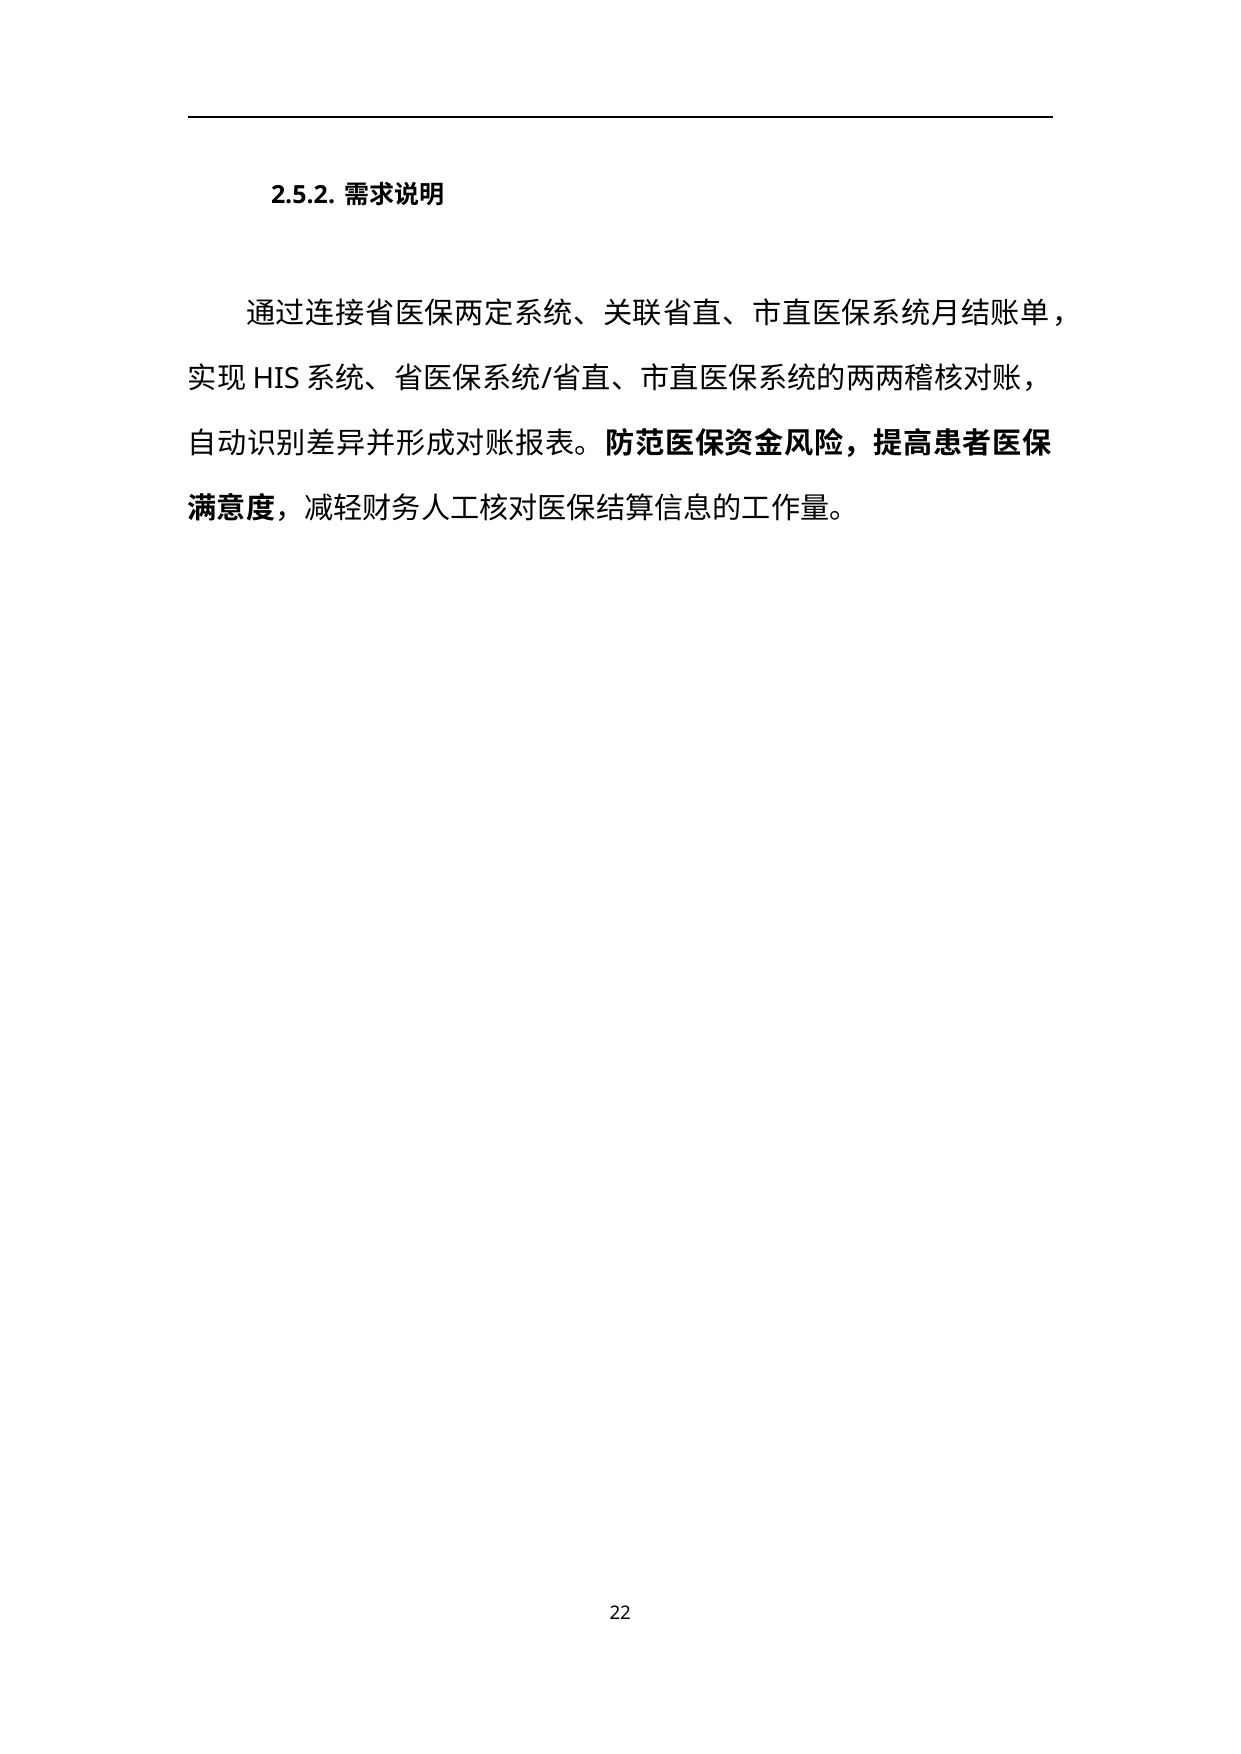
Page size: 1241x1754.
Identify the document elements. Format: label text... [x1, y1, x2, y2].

text 通过连接省医保两定系统、关联省直、市直医保系统月结账单，实现HIS系统、省医保系统/省直、市直医保系统的两两稽核对账，自动识别差异并形成对账报表。防范医保资金风险，提高患者医保满意度，减轻财务人工核对医保结算信息的工作量。 [187, 278, 1053, 538]
subtitle 需求说明 [271, 160, 1053, 225]
